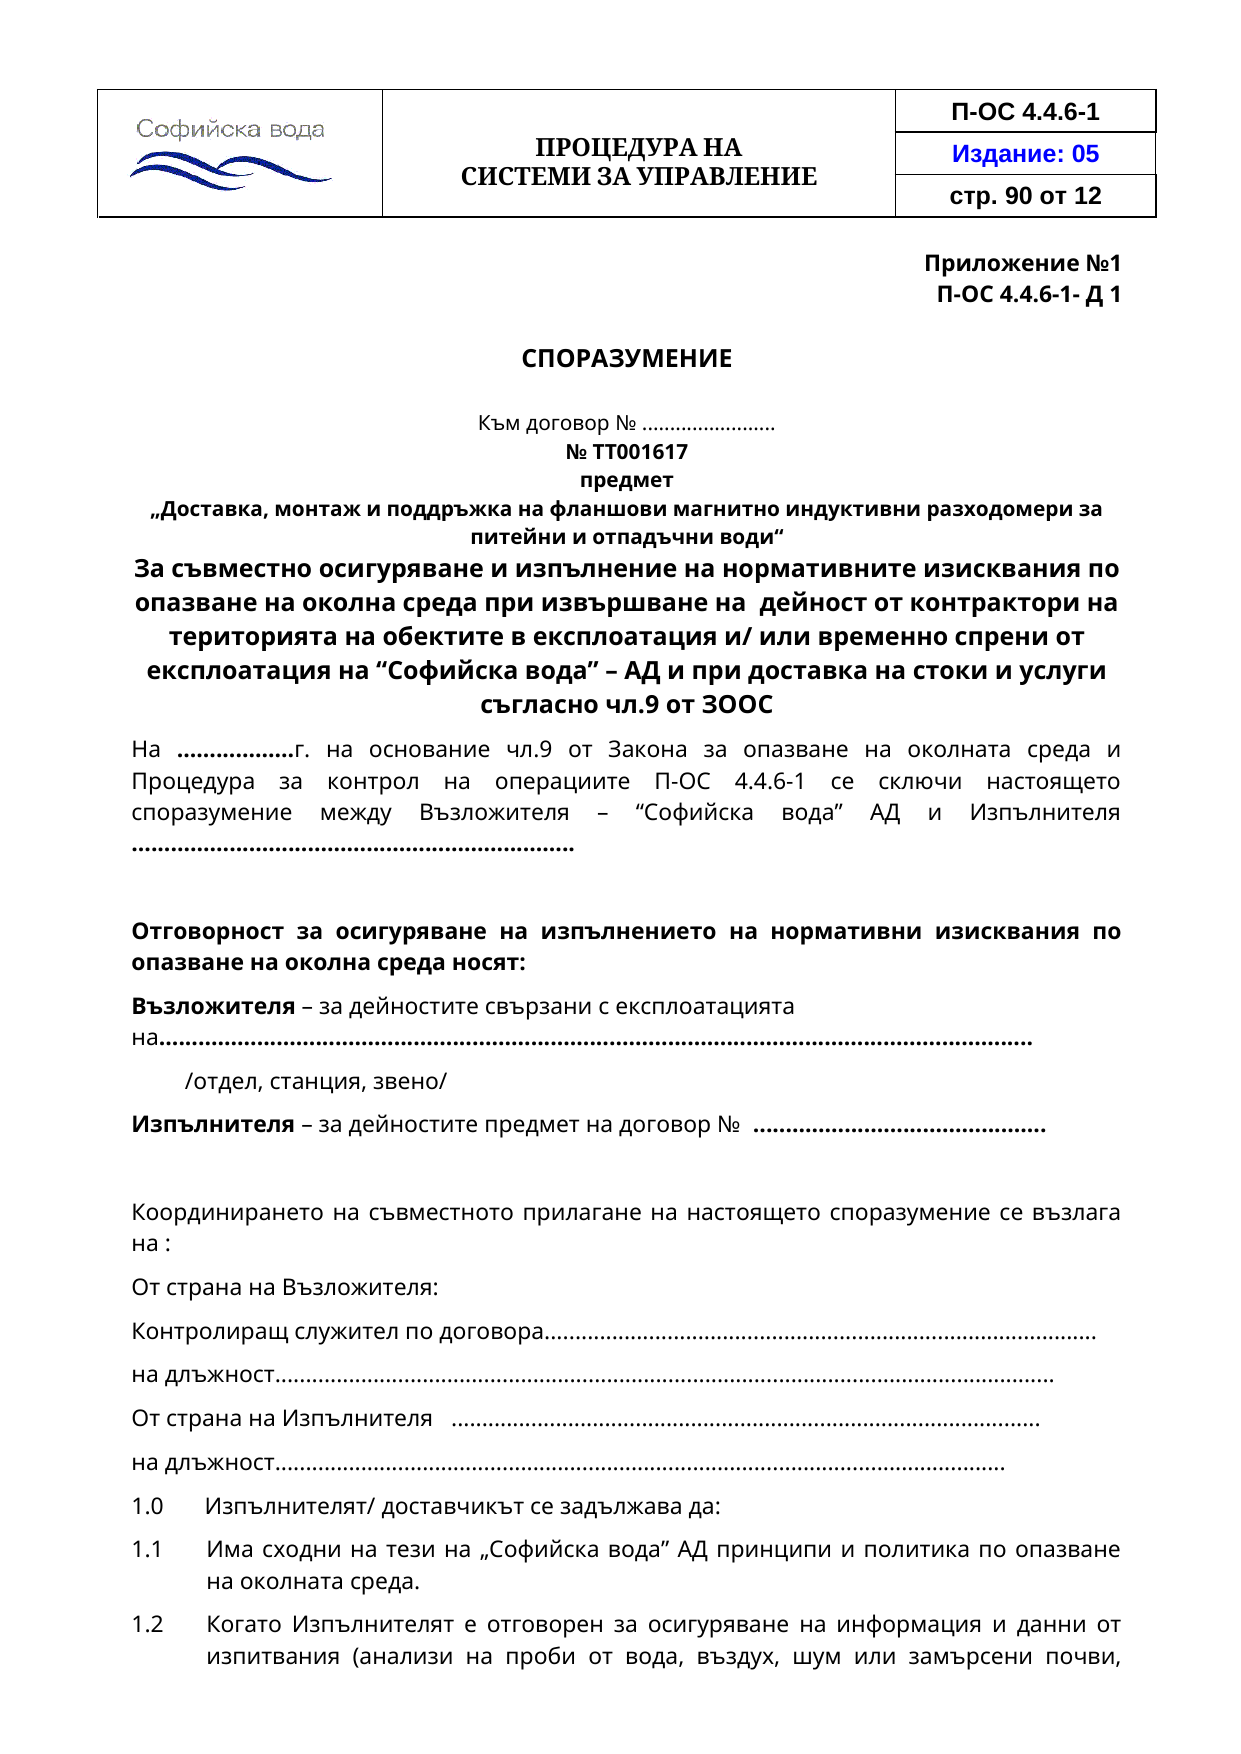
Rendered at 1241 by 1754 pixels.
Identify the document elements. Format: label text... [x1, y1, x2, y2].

text П-ОС 4.4.6-1- Д 1 [131, 278, 1122, 309]
text Координирането на съвместното прилагане на настоящето споразумение се възлага на : [131, 1196, 1122, 1258]
text СПОРАЗУМЕНИЕ [131, 340, 1122, 374]
list Има сходни на тези на „Софийска вода” АД принципи и политика по опазване на околната среда. [131, 1533, 1122, 1596]
text Контролиращ служител по договора.......................................................................................... [131, 1314, 1226, 1346]
text Изпълнителя – за дейностите предмет на договор № ............................................. [131, 1108, 1122, 1139]
text От страна на Изпълнителя ................................................................................................ [131, 1402, 1122, 1433]
text За съвместно осигуряване и изпълнение на нормативните изисквания по опазване на околна среда при извършване на дейност от контрактори на територията на обектите в експлоатация и/ или временно спрени от експлоатация на “Софийска вода” – АД и при доставка на стоки и услуги съгласно чл.9 от ЗООС [131, 551, 1122, 721]
text От страна на Възложителя: [131, 1271, 1122, 1302]
text на длъжност............................................................................................................................... [131, 1358, 1122, 1389]
text „Доставка, монтаж и поддръжка на фланшови магнитно индуктивни разходомери за питейни и отпадъчни води“ [131, 494, 1122, 551]
text Отговорност за осигуряване на изпълнението на нормативни изисквания по опазване на околна среда носят: [131, 914, 1122, 977]
text предмет [131, 465, 1122, 494]
text Приложение №1 [131, 246, 1122, 278]
text на длъжност....................................................................................................................... [131, 1446, 1122, 1477]
text /отдел, станция, звено/ [131, 1064, 1122, 1096]
text Към договор № ........................ [131, 408, 1122, 437]
list Изпълнителят/ доставчикът се задължава да: [131, 1489, 1122, 1521]
picture [120, 107, 344, 198]
text Възложителя – за дейностите свързани с експлоатацията на...................................................................................................................................... [131, 989, 1122, 1052]
text № TT001617 [131, 437, 1122, 465]
text На ..................г. на основание чл.9 от Закона за опазване на околната среда и Процедура за контрол на операциите П-ОС 4.4.6-1 се сключи настоящето споразумение между Възложителя – “Софийска вода” АД и Изпълнителя .................................................................... [131, 733, 1122, 858]
